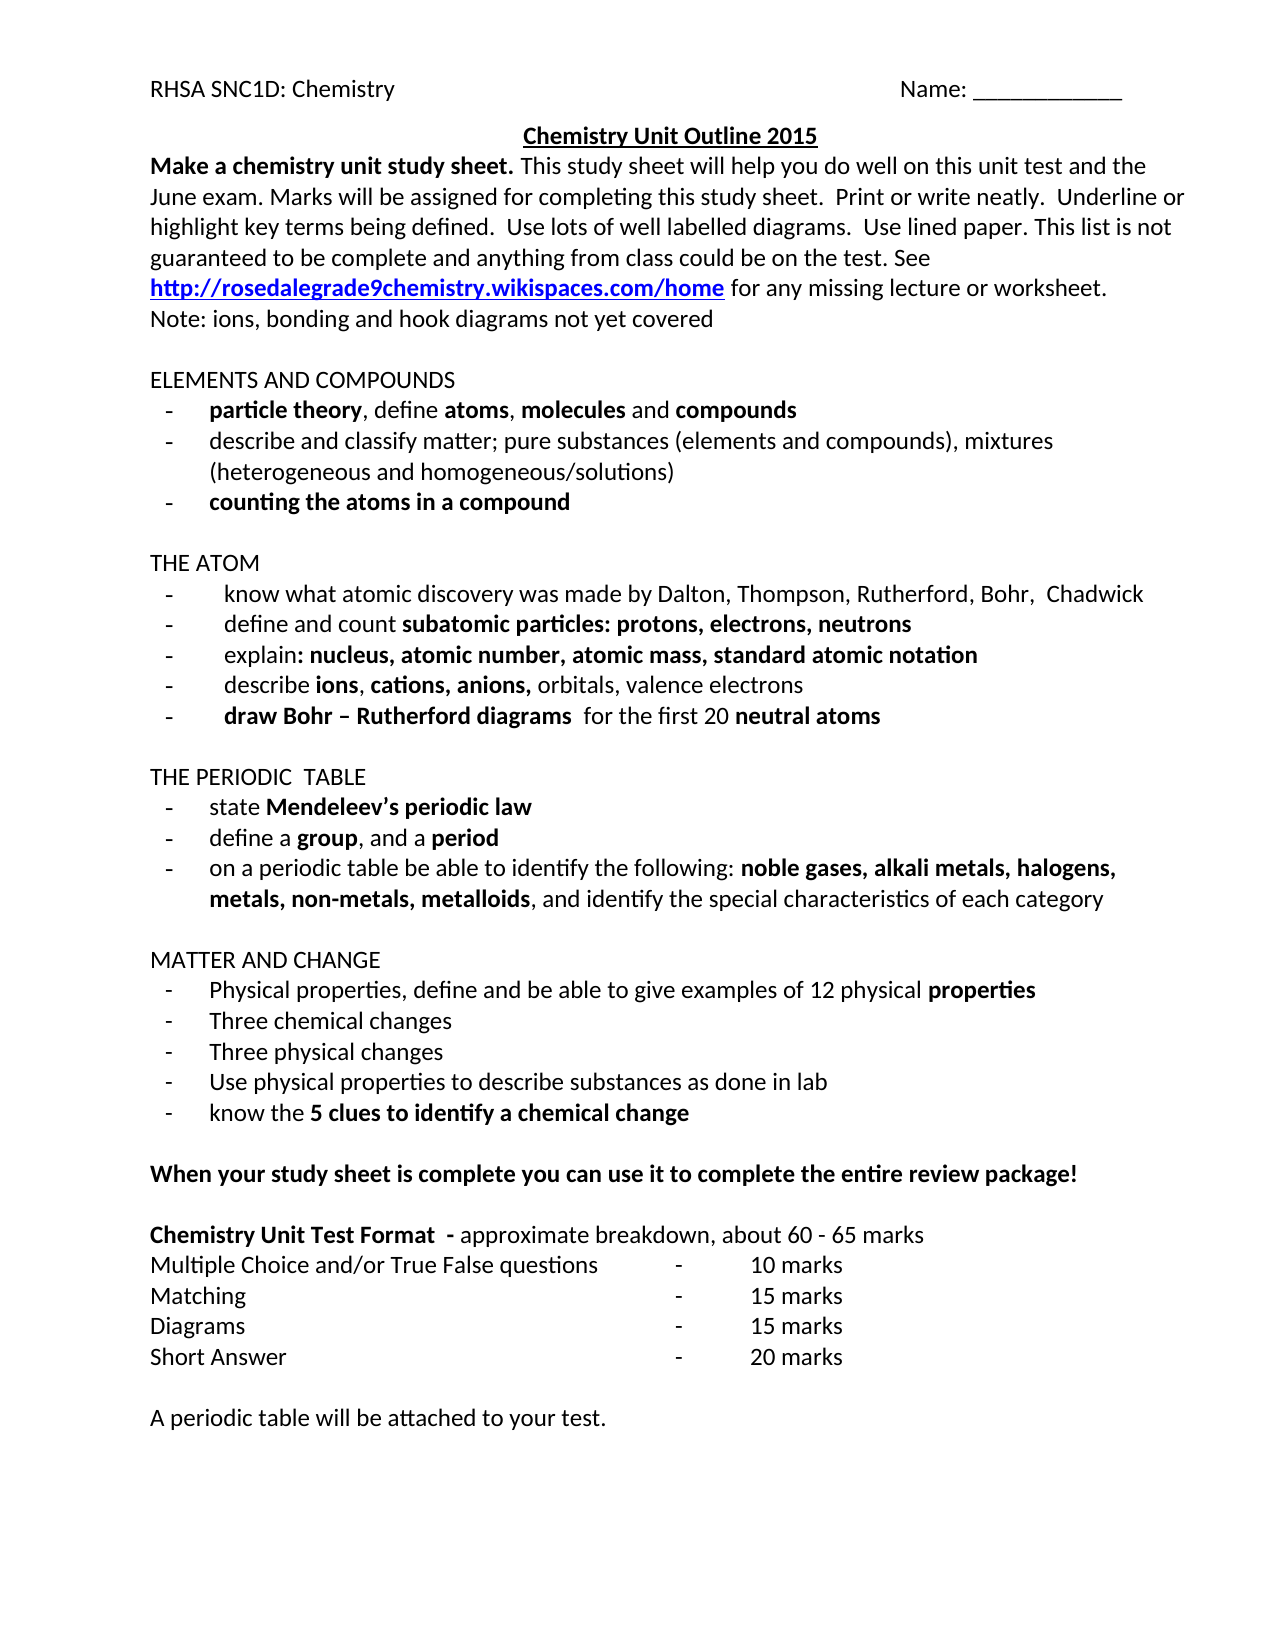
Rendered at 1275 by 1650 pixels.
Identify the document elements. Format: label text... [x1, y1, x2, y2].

text Multiple Choice and/or True False questions - 10 marks [150, 1249, 1191, 1280]
list particle theory, define atoms, molecules and compounds [165, 395, 1191, 425]
list define a group, and a period [165, 822, 1191, 852]
text Diagrams - 15 marks [150, 1310, 1191, 1341]
text Matching - 15 marks [150, 1280, 1191, 1310]
text - Three physical changes [150, 1036, 1191, 1066]
text ELEMENTS AND COMPOUNDS [150, 364, 1191, 395]
text THE PERIODIC TABLE [150, 761, 1191, 791]
text - Physical properties, define and be able to give examples of 12 physical properties [150, 974, 1191, 1005]
text - Use physical properties to describe substances as done in lab [150, 1066, 1191, 1097]
text Chemistry Unit Test Format - approximate breakdown, about 60 - 65 marks [150, 1219, 1191, 1249]
text Note: ions, bonding and hook diagrams not yet covered [150, 303, 1191, 334]
list draw Bohr – Rutherford diagrams for the first 20 neutral atoms [165, 700, 1191, 730]
text - know the 5 clues to identify a chemical change [150, 1097, 1191, 1127]
list describe ions, cations, anions, orbitals, valence electrons [165, 669, 1191, 700]
list state Mendeleev’s periodic law [165, 791, 1191, 822]
text Chemistry Unit Outline 2015 [150, 120, 1191, 151]
list define and count subatomic particles: protons, electrons, neutrons [165, 608, 1191, 639]
text Make a chemistry unit study sheet. This study sheet will help you do well on this unit test and the June exam. Marks will be assigned for completing this study sheet. Print or write neatly. Underline or highlight key terms being defined. Use lots of well labelled diagrams. Use lined paper. This list is not guaranteed to be complete and anything from class could be on the test. See http://rosedalegrade9chemistry.wikispaces.com/home for any missing lecture or worksheet. [150, 151, 1191, 303]
list explain: nucleus, atomic number, atomic mass, standard atomic notation [165, 639, 1191, 669]
text When your study sheet is complete you can use it to complete the entire review package! [150, 1158, 1191, 1188]
text THE ATOM [150, 547, 1191, 578]
text MATTER AND CHANGE [150, 944, 1191, 974]
list on a periodic table be able to identify the following: noble gases, alkali metals, halogens, metals, non-metals, metalloids, and identify the special characteristics of each category [165, 852, 1191, 913]
text Short Answer - 20 marks [150, 1341, 1191, 1371]
text A periodic table will be attached to your test. [150, 1402, 1191, 1432]
list know what atomic discovery was made by Dalton, Thompson, Rutherford, Bohr, Chadwick [165, 578, 1191, 608]
text - Three chemical changes [150, 1005, 1191, 1036]
list describe and classify matter; pure substances (elements and compounds), mixtures (heterogeneous and homogeneous/solutions) [165, 425, 1191, 486]
list counting the atoms in a compound [165, 486, 1191, 517]
